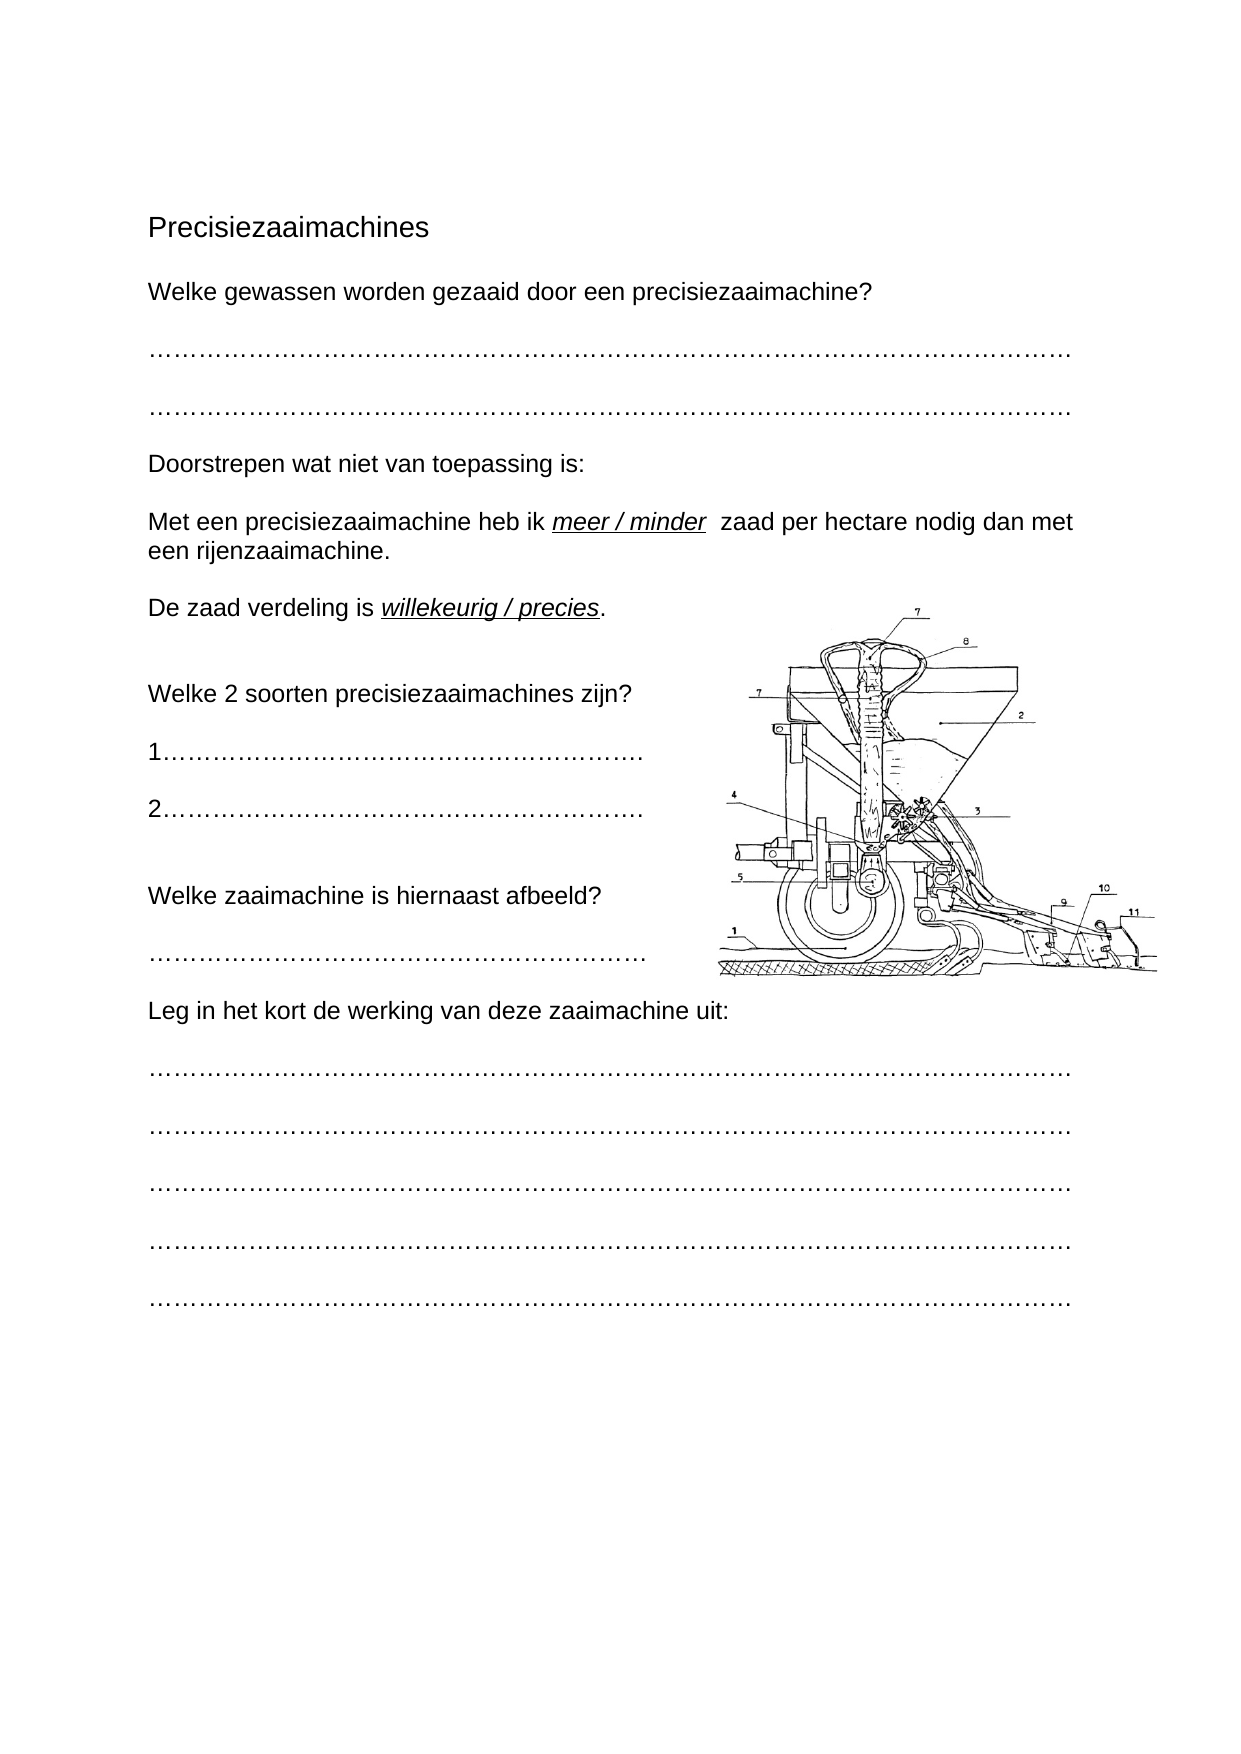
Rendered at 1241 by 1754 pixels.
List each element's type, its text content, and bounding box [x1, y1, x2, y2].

text De zaad verdeling is willekeurig / precies. [148, 593, 1093, 622]
text …………………………………………………… [148, 938, 710, 967]
text ………………………………………………………………………………………………… [148, 392, 1093, 421]
text ………………………………………………………………………………………………… [148, 1111, 1093, 1139]
text Welke 2 soorten precisiezaaimachines zijn? [148, 679, 710, 708]
text ………………………………………………………………………………………………… [148, 1283, 1093, 1312]
text ………………………………………………………………………………………………… [148, 1168, 1093, 1197]
text ………………………………………………………………………………………………… [148, 334, 1093, 363]
text Leg in het kort de werking van deze zaaimachine uit: [148, 996, 1093, 1024]
text Welke gewassen worden gezaaid door een precisiezaaimachine? [148, 277, 1093, 306]
text Doorstrepen wat niet van toepassing is: [148, 449, 1093, 478]
text 1…………………………………………………. [148, 737, 710, 766]
text ………………………………………………………………………………………………… [148, 1053, 1093, 1082]
text 2…………………………………………………. [148, 794, 710, 823]
text Precisiezaaimachines [148, 210, 1093, 243]
text Welke zaaimachine is hiernaast afbeeld? [148, 881, 710, 909]
text Met een precisiezaaimachine heb ik meer / minder zaad per hectare nodig dan met een rijenzaaimachine. [148, 507, 1093, 564]
text ………………………………………………………………………………………………… [148, 1226, 1093, 1254]
picture [710, 598, 1163, 992]
